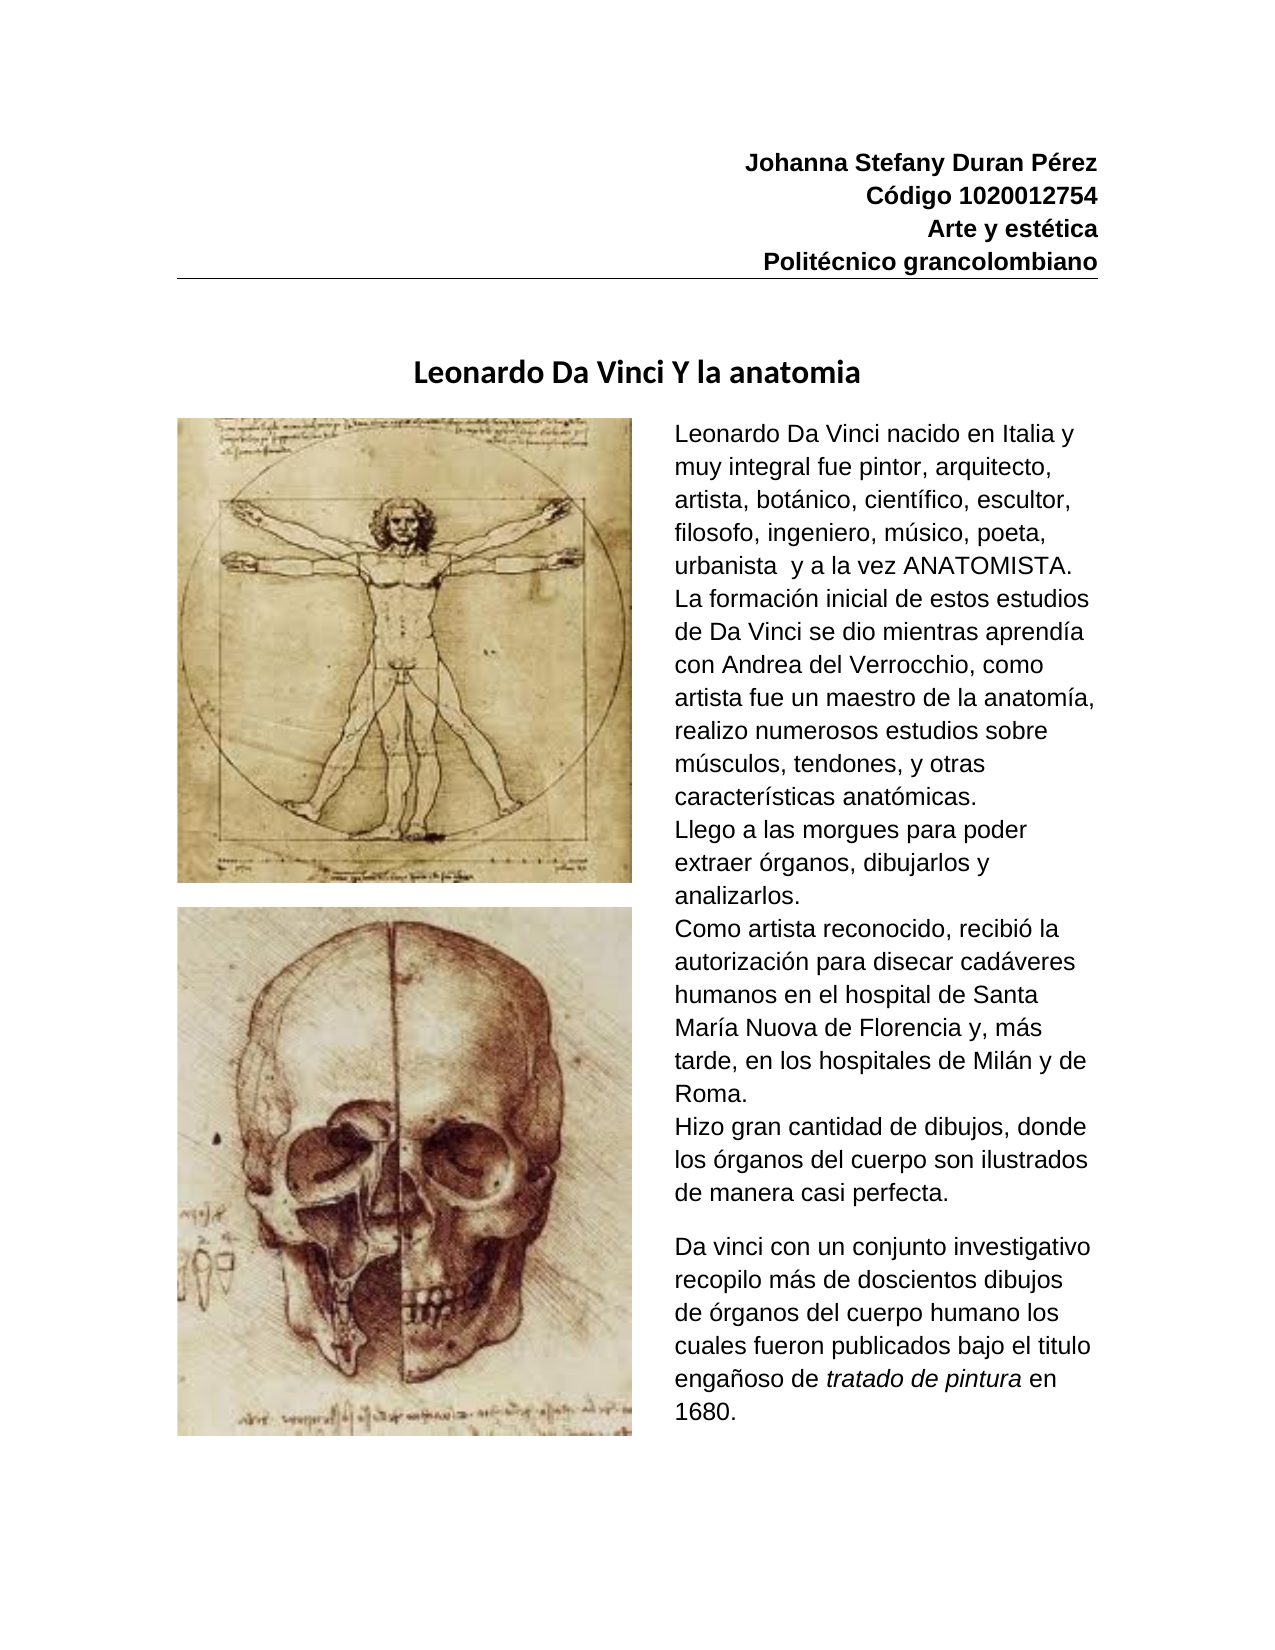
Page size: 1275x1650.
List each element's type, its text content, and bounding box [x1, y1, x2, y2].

picture [177, 907, 632, 1436]
text Politécnico grancolombiano [177, 247, 1098, 278]
text Leonardo Da Vinci Y la anatomia [177, 351, 1098, 392]
text Da vinci con un conjunto investigativo recopilo más de doscientos dibujos de órganos del cuerpo humano los cuales fueron publicados bajo el titulo engañoso de tratado de pintura en 1680. [674, 1232, 1098, 1426]
text La formación inicial de estos estudios de Da Vinci se dio mientras aprendía con Andrea del Verrocchio, como artista fue un maestro de la anatomía, realizo numerosos estudios sobre músculos, tendones, y otras características anatómicas. [674, 584, 1098, 811]
text Johanna Stefany Duran Pérez [177, 148, 1098, 176]
text Llego a las morgues para poder extraer órganos, dibujarlos y analizarlos. [674, 815, 1098, 909]
text Código 1020012754 [177, 181, 1098, 209]
text Arte y estética [177, 214, 1098, 242]
text Como artista reconocido, recibió la autorización para disecar cadáveres humanos en el hospital de Santa María Nuova de Florencia y, más tarde, en los hospitales de Milán y de Roma. [674, 914, 1098, 1108]
text Hizo gran cantidad de dibujos, donde los órganos del cuerpo son ilustrados de manera casi perfecta. [674, 1112, 1098, 1207]
text Leonardo Da Vinci nacido en Italia y muy integral fue pintor, arquitecto, artista, botánico, científico, escultor, filosofo, ingeniero, músico, poeta, urbanista y a la vez ANATOMISTA. [674, 418, 1098, 579]
picture [177, 418, 632, 883]
